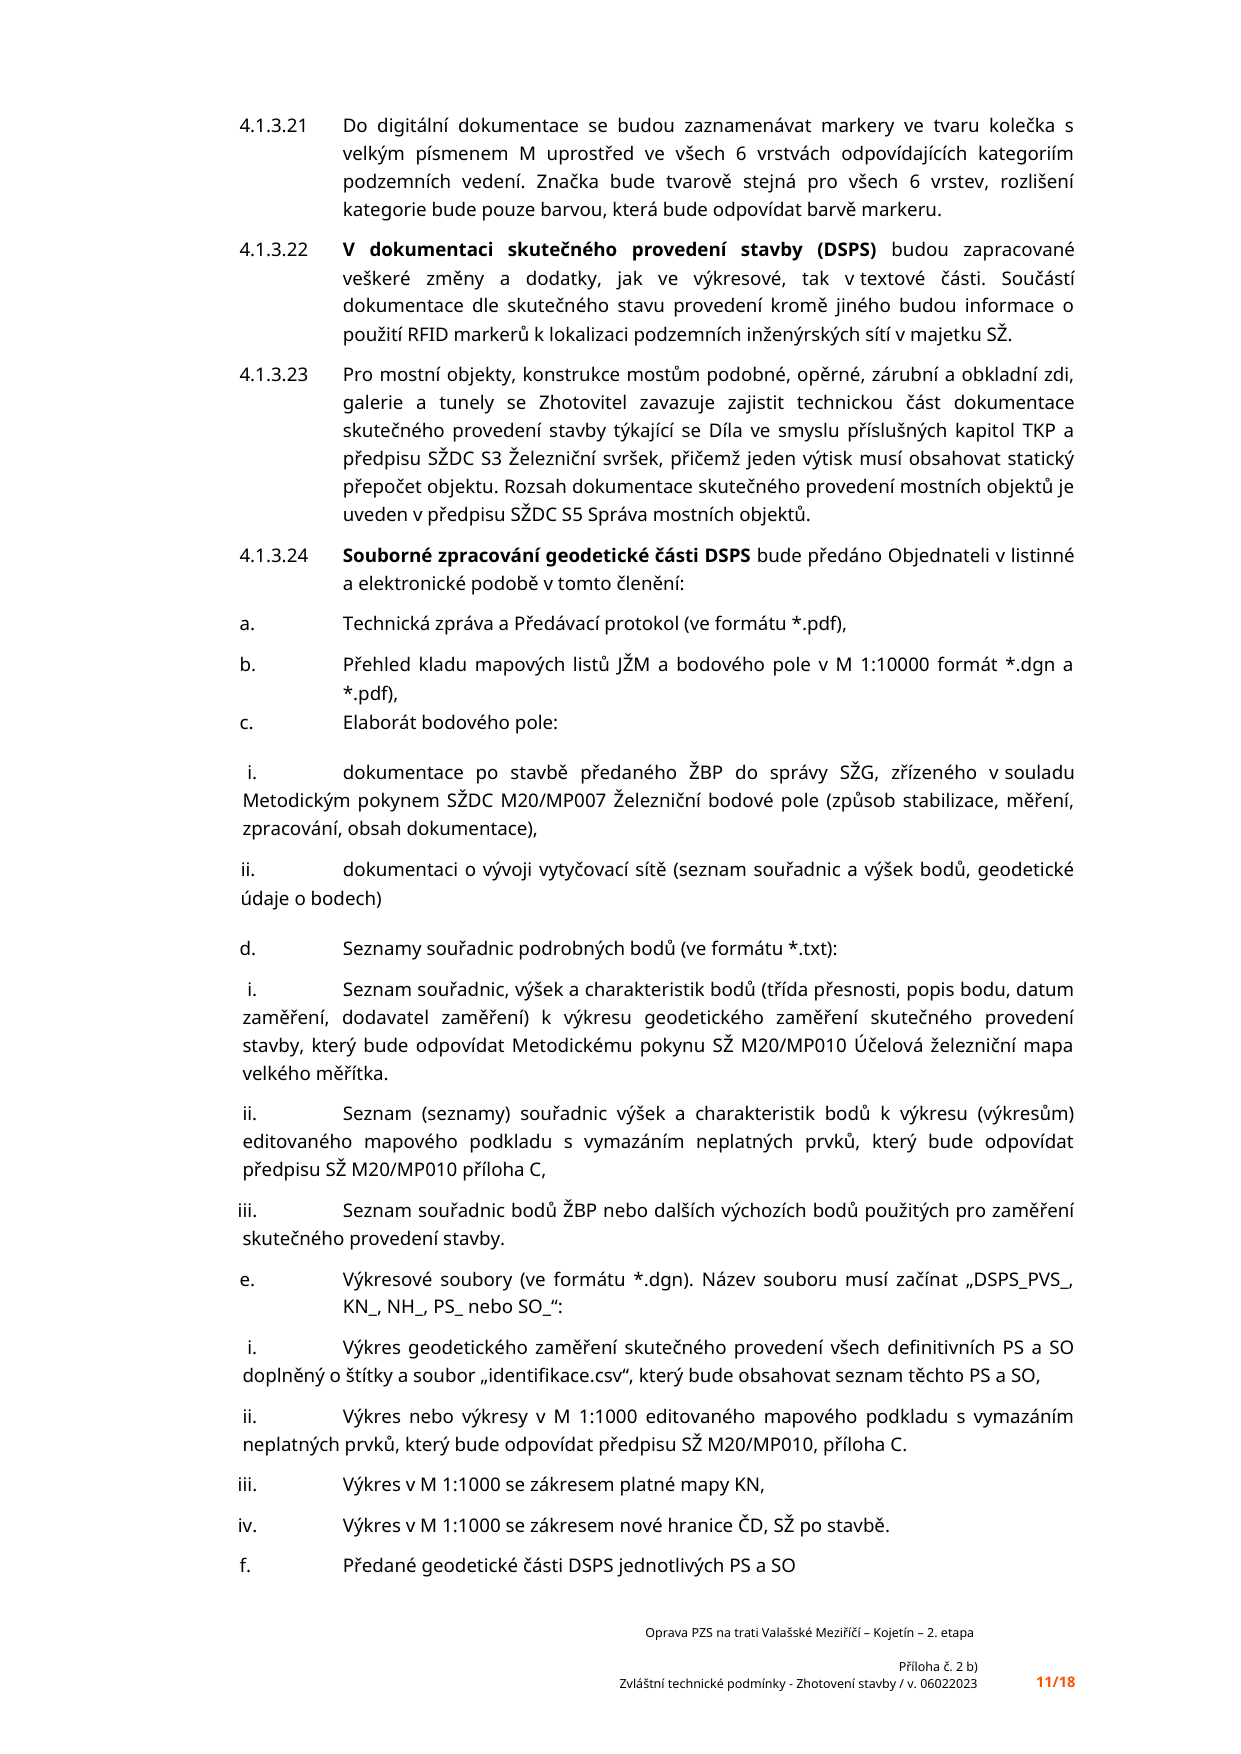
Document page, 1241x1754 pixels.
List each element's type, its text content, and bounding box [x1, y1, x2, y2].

text Pro mostní objekty, konstrukce mostům podobné, opěrné, zárubní a obkladní zdi, galerie a tunely se Zhotovitel zavazuje zajistit technickou část dokumentace skutečného provedení stavby týkající se Díla ve smyslu příslušných kapitol TKP a předpisu SŽDC S3 Železniční svršek, přičemž jeden výtisk musí obsahovat statický přepočet objektu. Rozsah dokumentace skutečného provedení mostních objektů je uveden v předpisu SŽDC S5 Správa mostních objektů. [239, 361, 1075, 527]
list Seznam souřadnic, výšek a charakteristik bodů (třída přesnosti, popis bodu, datum zaměření, dodavatel zaměření) k výkresu geodetického zaměření skutečného provedení stavby, který bude odpovídat Metodickému pokynu SŽ M20/MP010 Účelová železniční mapa velkého měřítka. [242, 976, 1075, 1086]
list Přehled kladu mapových listů JŽM a bodového pole v M 1:10000 formát *.dgn a *.pdf), [239, 651, 1075, 706]
list Předané geodetické části DSPS jednotlivých PS a SO [239, 1552, 1075, 1578]
list Výkresové soubory (ve formátu *.dgn). Název souboru musí začínat „DSPS_PVS_, KN_, NH_, PS_ nebo SO_“: [239, 1266, 1075, 1319]
text Do digitální dokumentace se budou zaznamenávat markery ve tvaru kolečka s velkým písmenem M uprostřed ve všech 6 vrstvách odpovídajících kategoriím podzemních vedení. Značka bude tvarově stejná pro všech 6 vrstev, rozlišení kategorie bude pouze barvou, která bude odpovídat barvě markeru. [239, 112, 1075, 222]
list Seznamy souřadnic podrobných bodů (ve formátu *.txt): [239, 936, 1075, 961]
list Seznam (seznamy) souřadnic výšek a charakteristik bodů k výkresu (výkresům) editovaného mapového podkladu s vymazáním neplatných prvků, který bude odpovídat předpisu SŽ M20/MP010 příloha C, [242, 1101, 1075, 1182]
list Výkres nebo výkresy v M 1:1000 editovaného mapového podkladu s vymazáním neplatných prvků, který bude odpovídat předpisu SŽ M20/MP010, příloha C. [242, 1403, 1075, 1456]
text Souborné zpracování geodetické části DSPS bude předáno Objednateli v listinné a elektronické podobě v tomto členění: [239, 542, 1075, 596]
list Výkres v M 1:1000 se zákresem nové hranice ČD, SŽ po stavbě. [242, 1512, 1075, 1537]
text V dokumentaci skutečného provedení stavby (DSPS) budou zapracované veškeré změny a dodatky, jak ve výkresové, tak v textové části. Součástí dokumentace dle skutečného stavu provedení kromě jiného budou informace o použití RFID markerů k lokalizaci podzemních inženýrských sítí v majetku SŽ. [239, 237, 1075, 346]
list Seznam souřadnic bodů ŽBP nebo dalších výchozích bodů použitých pro zaměření skutečného provedení stavby. [242, 1197, 1075, 1251]
list Výkres v M 1:1000 se zákresem platné mapy KN, [242, 1471, 1075, 1497]
list Elaborát bodového pole: [239, 709, 1075, 735]
list dokumentaci o vývoji vytyčovací sítě (seznam souřadnic a výšek bodů, geodetické údaje o bodech) [240, 856, 1075, 911]
list Technická zpráva a Předávací protokol (ve formátu *.pdf), [239, 611, 1075, 636]
list Výkres geodetického zaměření skutečného provedení všech definitivních PS a SO doplněný o štítky a soubor „identifikace.csv“, který bude obsahovat seznam těchto PS a SO, [242, 1334, 1075, 1388]
list dokumentace po stavbě předaného ŽBP do správy SŽG, zřízeného v souladu Metodickým pokynem SŽDC M20/MP007 Železniční bodové pole (způsob stabilizace, měření, zpracování, obsah dokumentace), [242, 760, 1075, 841]
